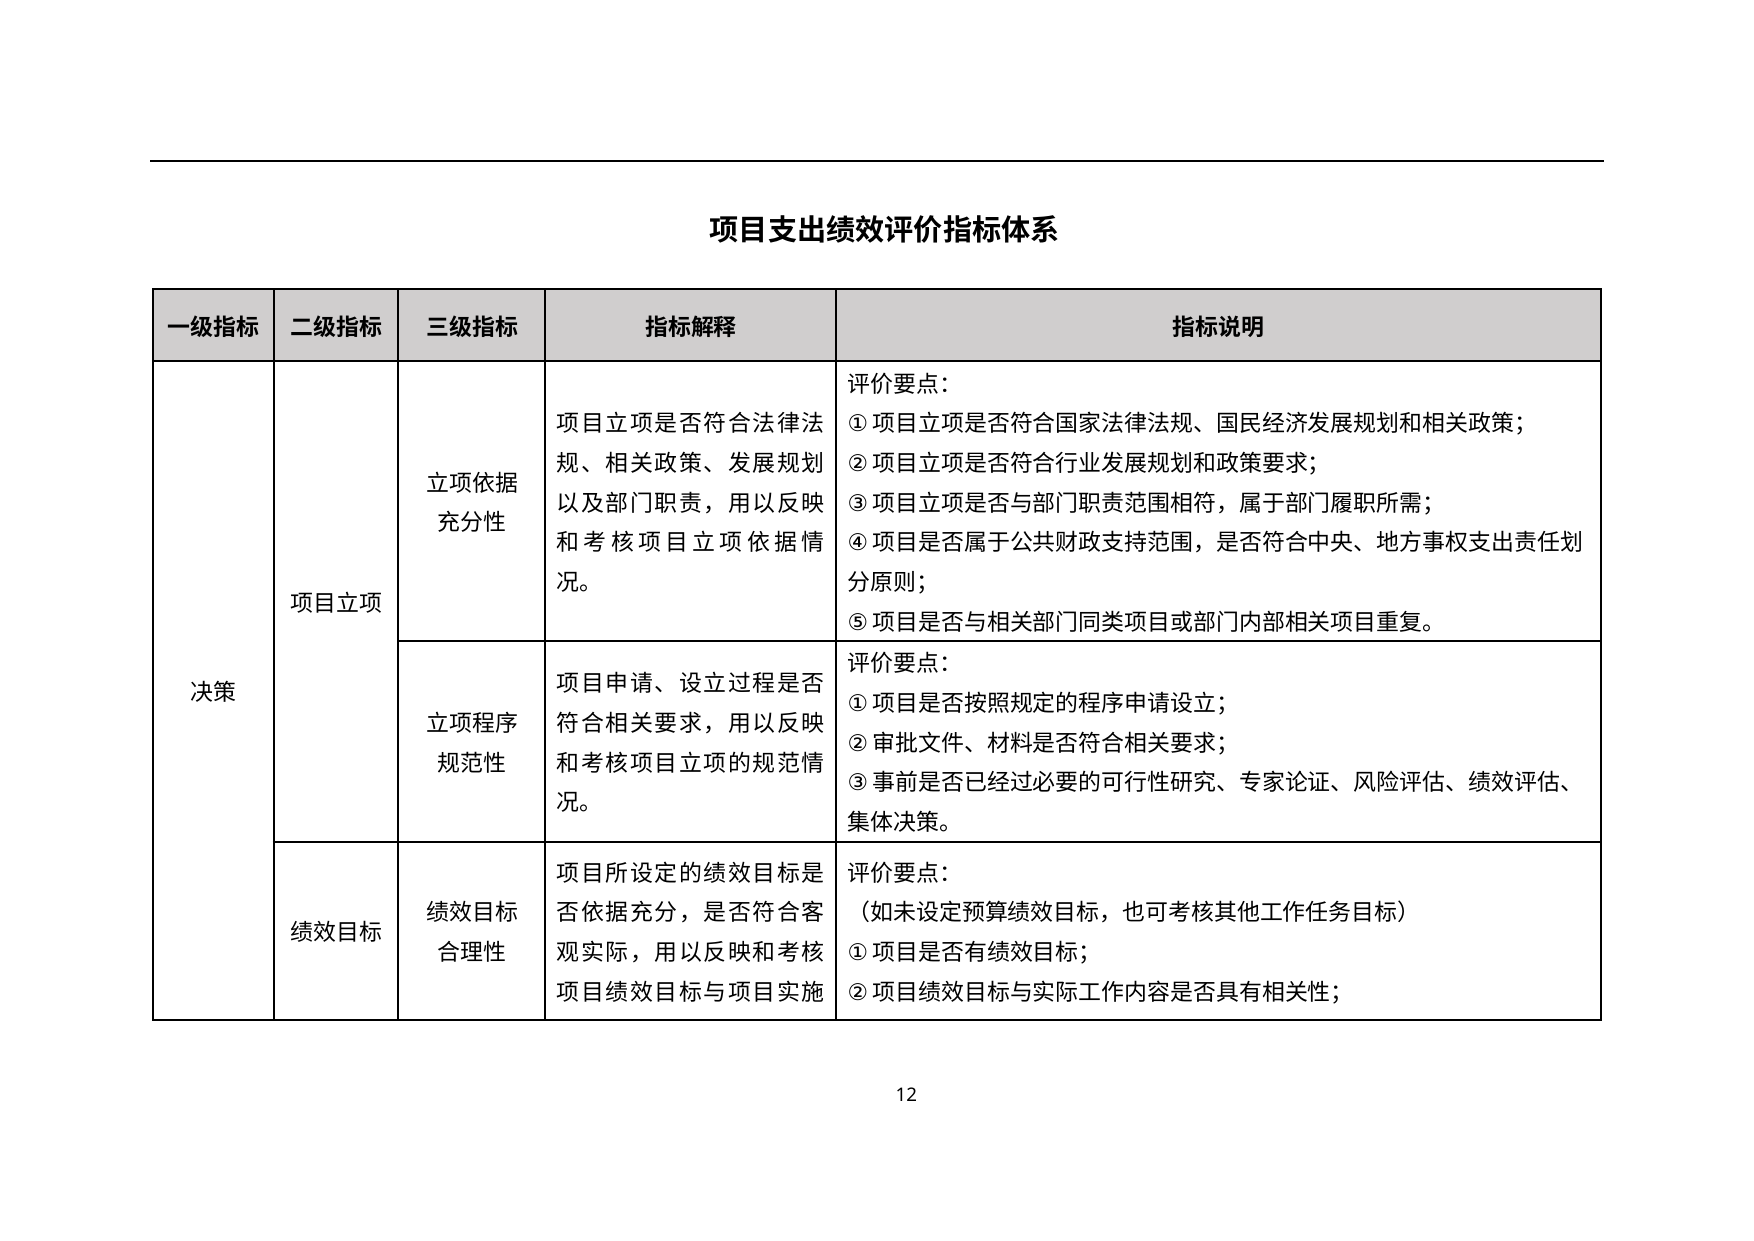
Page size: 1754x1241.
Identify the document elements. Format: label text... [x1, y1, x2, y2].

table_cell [837, 843, 1600, 1019]
table_cell 立项依据 充分性 [399, 362, 544, 640]
table_header 指标说明 [837, 290, 1600, 360]
table_header 一级指标 [154, 290, 273, 360]
table_header 二级指标 [275, 290, 397, 360]
table_cell 绩效目标 [275, 843, 397, 1019]
table_cell 项目立项 [275, 362, 397, 841]
table_cell 项目申请、设立过程是否符合相关要求，用以反映和考核项目立项的规范情况。 [546, 642, 835, 841]
table_cell 决策 [154, 362, 273, 1019]
table_cell 项目立项是否符合法律法规、相关政策、发展规划以及部门职责，用以反映和考核项目立项依据情况。 [546, 362, 835, 640]
table_cell 绩效目标 合理性 [399, 843, 544, 1019]
table_header 三级指标 [399, 290, 544, 360]
table_cell 评价要点： ①项目立项是否符合国家法律法规、国民经济发展规划和相关政策； ②项目立项是否符合行业发展规划和政策要求； ③项目立项是否与部门职责范围相符，属于部门履职所需； ④项目是否属于公共财政支持范围，是否符合中央、地方事权支出责任划分原则； ⑤项目是否与相关部门同类项目或部门内部相关项目重复。 [837, 362, 1600, 640]
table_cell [546, 843, 835, 1019]
table_cell 评价要点： ①项目是否按照规定的程序申请设立； ②审批文件、材料是否符合相关要求； ③事前是否已经过必要的可行性研究、专家论证、风险评估、绩效评估、集体决策。 [837, 642, 1600, 841]
table_cell 立项程序 规范性 [399, 642, 544, 841]
table_header 指标解释 [546, 290, 835, 360]
text 项目支出绩效评价指标体系 [150, 187, 1604, 267]
